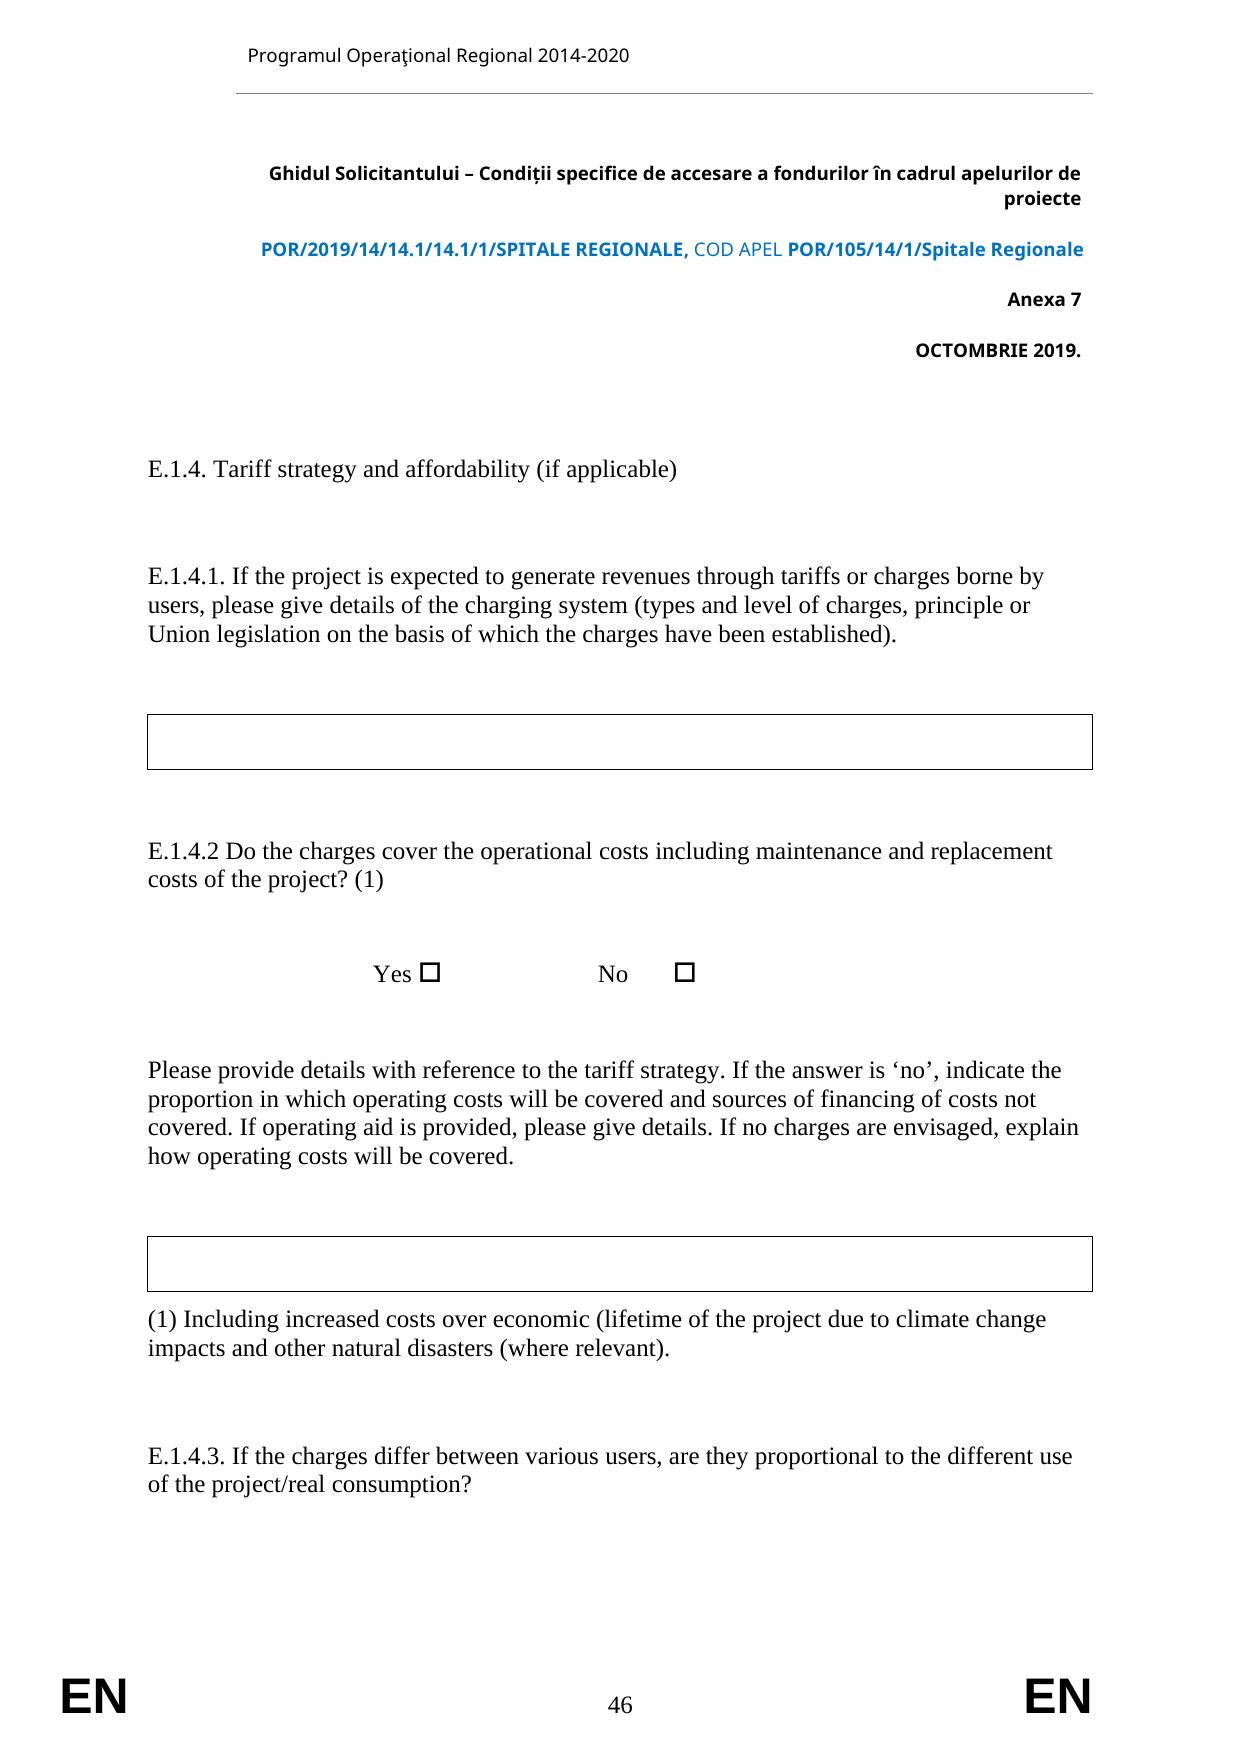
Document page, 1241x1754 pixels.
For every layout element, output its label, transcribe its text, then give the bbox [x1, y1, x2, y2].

table_header [148, 715, 1092, 768]
table_header [148, 1237, 1092, 1291]
text (1) Including increased costs over economic (lifetime of the project due to climate change impacts and other natural disasters (where relevant). [148, 1304, 1092, 1362]
text Please provide details with reference to the tariff strategy. If the answer is ‘no’, indicate the proportion in which operating costs will be covered and sources of financing of costs not covered. If operating aid is provided, please give details. If no charges are envisaged, explain how operating costs will be covered. [148, 1055, 1092, 1170]
text E.1.4.1. If the project is expected to generate revenues through tariffs or charges borne by users, please give details of the charging system (types and level of charges, principle or Union legislation on the basis of which the charges have been established). [148, 561, 1092, 647]
text E.1.4.2 Do the charges cover the operational costs including maintenance and replacement costs of the project? (1) [148, 836, 1092, 893]
text E.1.4. Tariff strategy and affordability (if applicable) [148, 454, 1092, 482]
text E.1.4.3. If the charges differ between various users, are they proportional to the different use of the project/real consumption? [148, 1441, 1092, 1498]
text Yes No [148, 959, 1092, 989]
